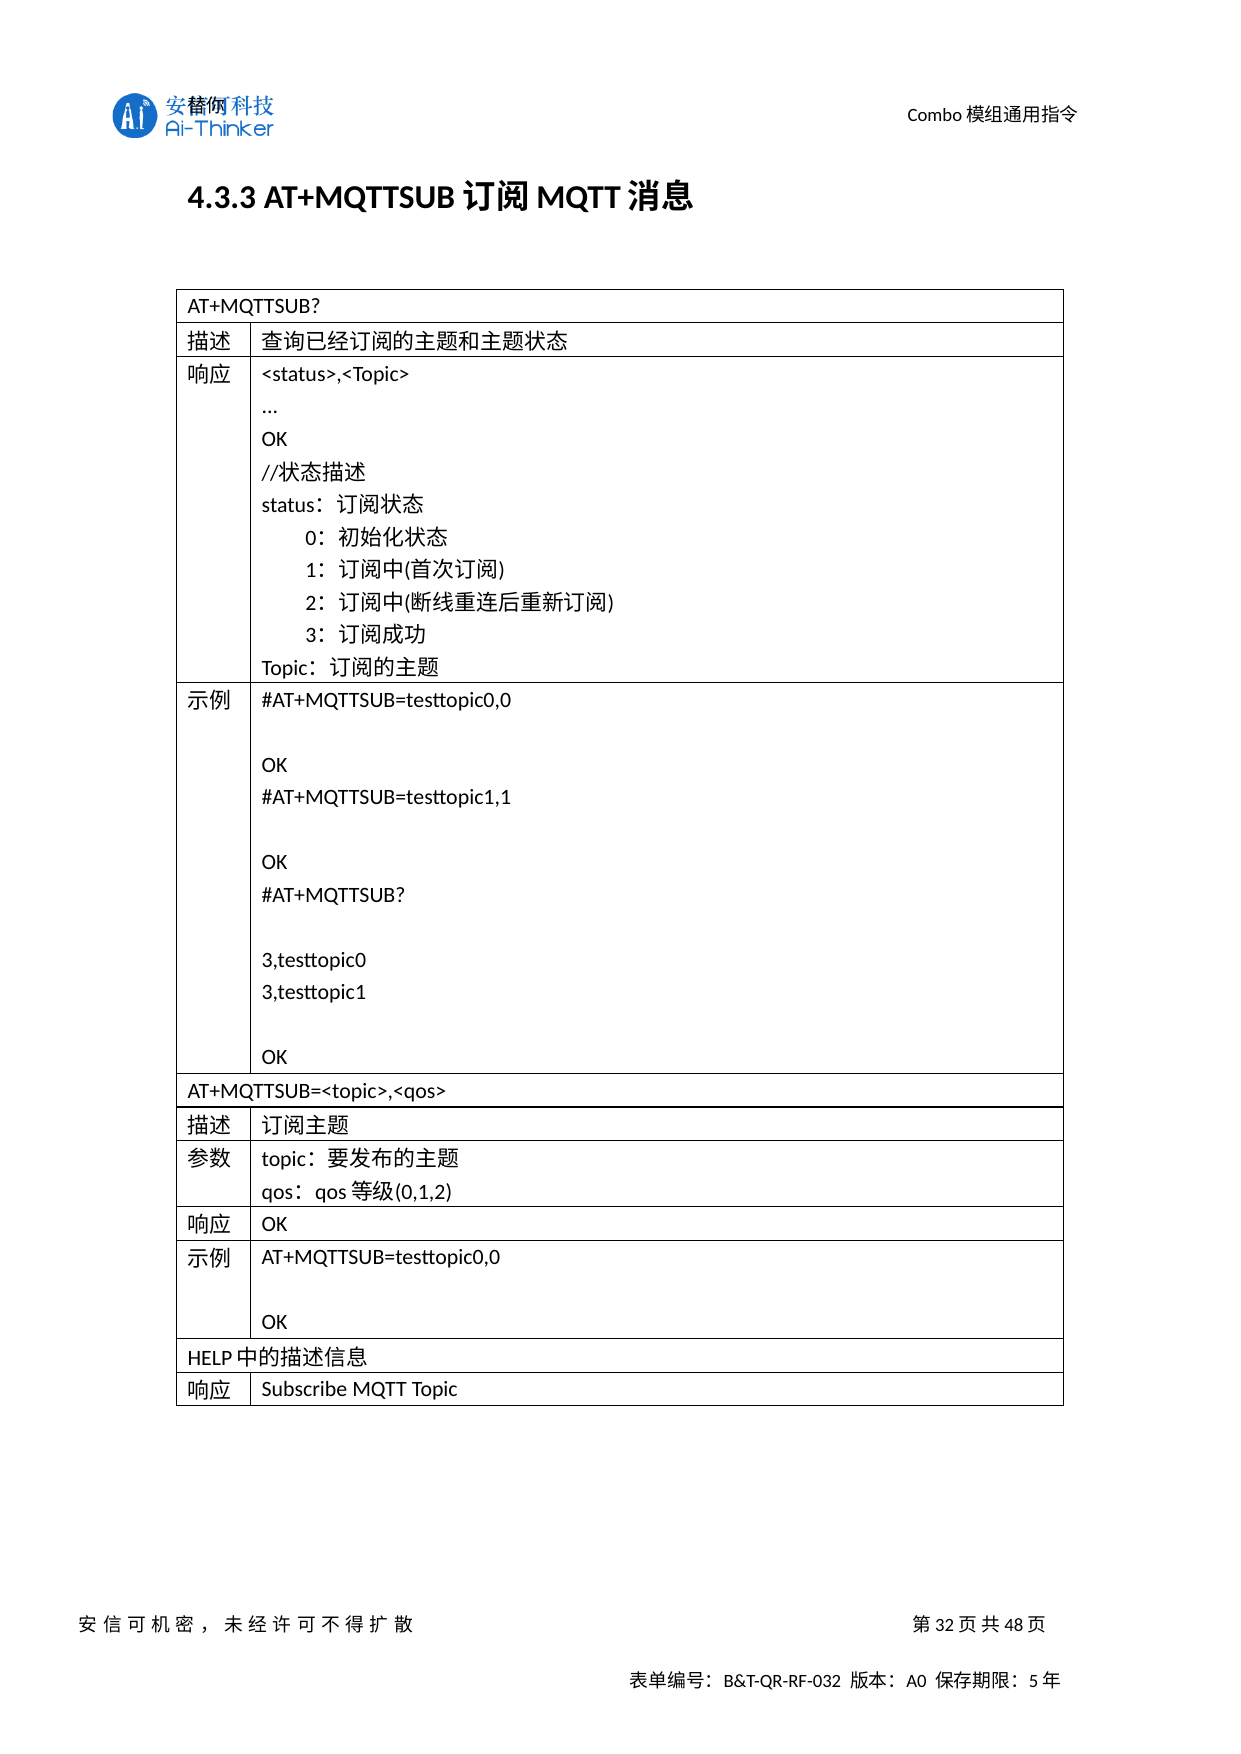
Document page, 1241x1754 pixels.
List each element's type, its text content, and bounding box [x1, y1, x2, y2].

table_cell 响应 [177, 1373, 250, 1405]
table_cell OK [251, 1207, 1063, 1239]
table_cell Subscribe MQTT Topic [251, 1373, 1063, 1405]
table_cell #AT+MQTTSUB=testtopic0,0 OK #AT+MQTTSUB=testtopic1,1 OK #AT+MQTTSUB? 3,testtopic0 3,testtopic1 OK [251, 683, 1063, 1073]
table_cell <status>,<Topic> ... OK //状态描述 status：订阅状态 0：初始化状态 1：订阅中(首次订阅) 2：订阅中(断线重连后重新订阅) 3：订阅成功 Topic：订阅的主题 [251, 357, 1063, 682]
table_cell 响应 [177, 1207, 250, 1239]
table_cell 描述 [177, 323, 250, 356]
table_header AT+MQTTSUB? [177, 290, 1063, 322]
table_cell 描述 [177, 1108, 250, 1140]
subtitle AT+MQTTSUB 订阅MQTT消息 [187, 162, 1053, 227]
table_cell 响应 [177, 357, 250, 682]
table_cell AT+MQTTSUB=<topic>,<qos> [177, 1074, 1063, 1106]
table_cell topic：要发布的主题 qos：qos等级(0,1,2) [251, 1141, 1063, 1206]
table_cell 参数 [177, 1141, 250, 1206]
table_cell AT+MQTTSUB=testtopic0,0 OK [251, 1241, 1063, 1338]
table_cell 订阅主题 [251, 1108, 1063, 1140]
picture [112, 93, 316, 138]
table_cell 示例 [177, 683, 250, 1073]
table_cell 查询已经订阅的主题和主题状态 [251, 323, 1063, 356]
table_cell HELP中的描述信息 [177, 1339, 1063, 1372]
table_cell 示例 [177, 1241, 250, 1338]
